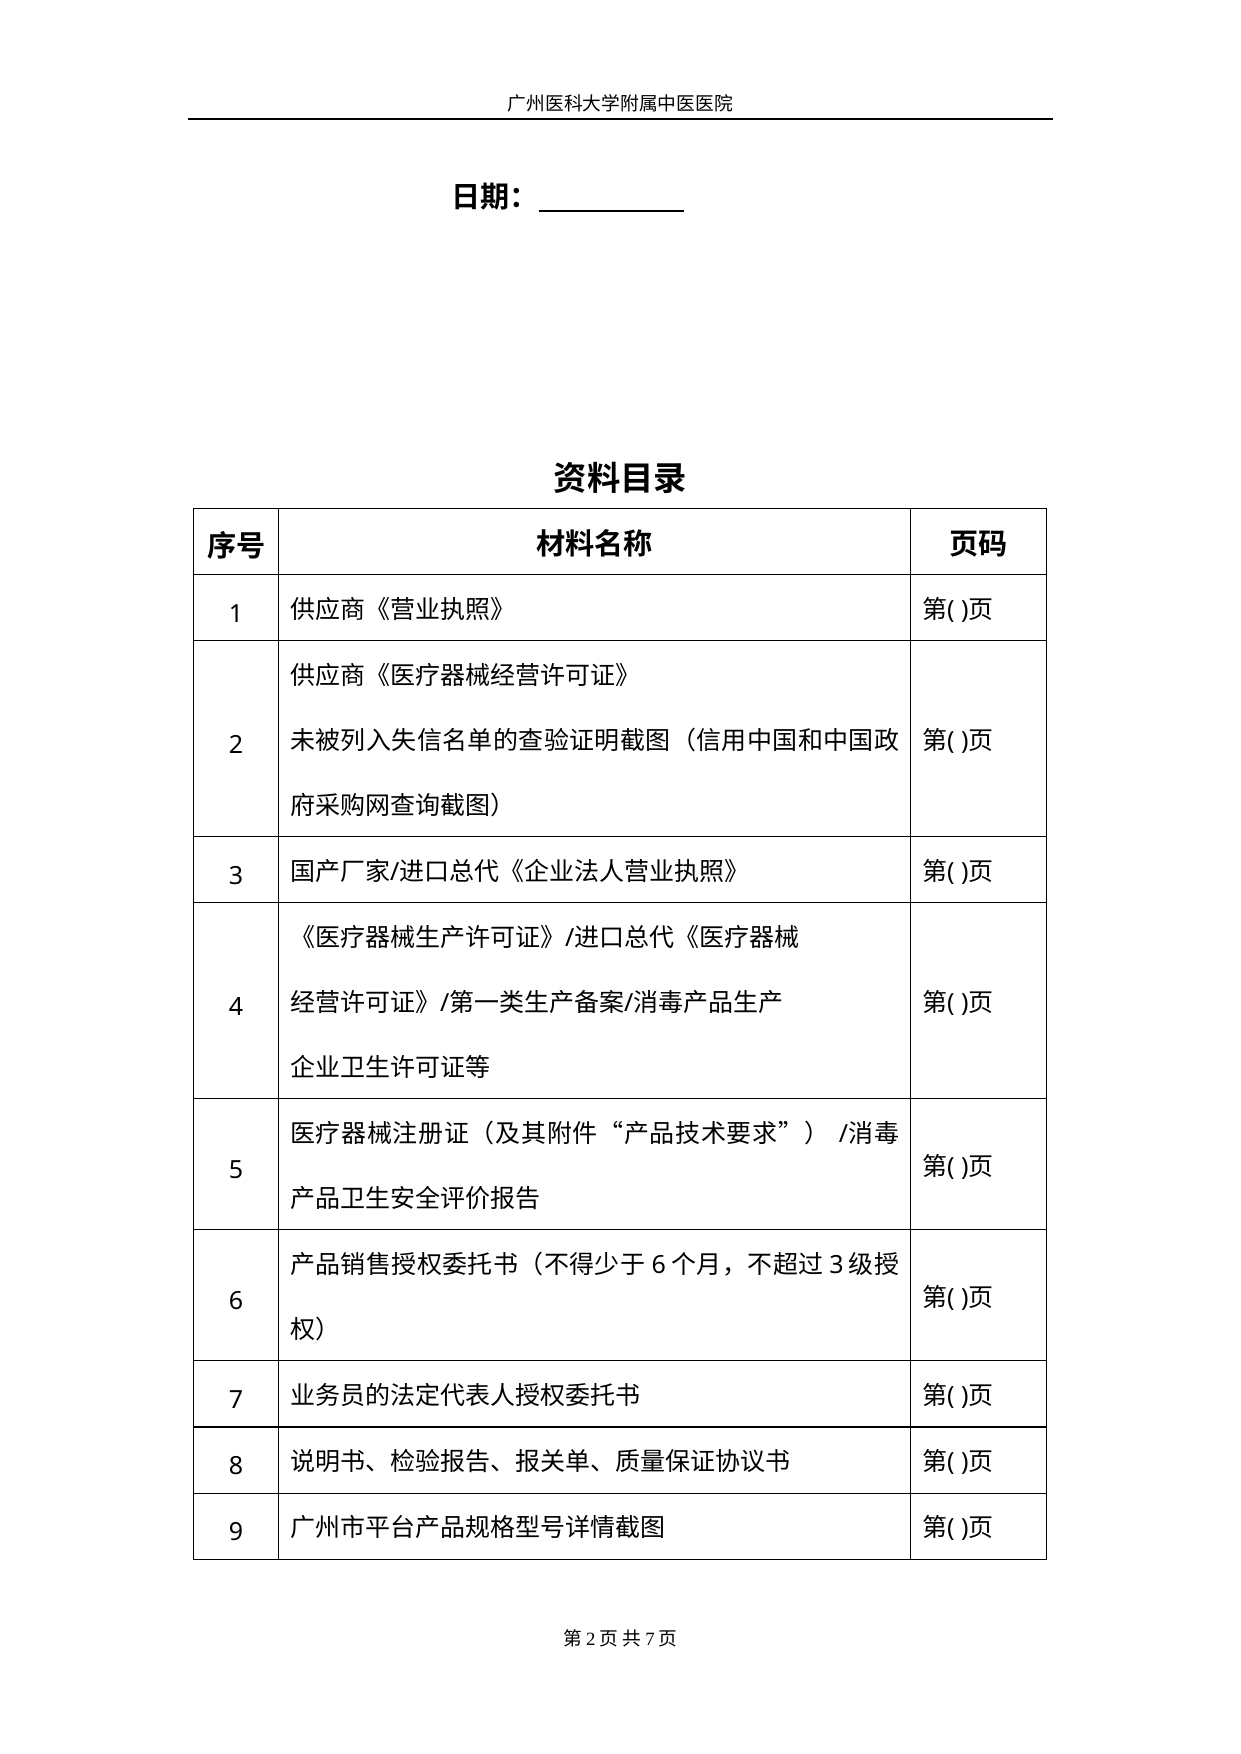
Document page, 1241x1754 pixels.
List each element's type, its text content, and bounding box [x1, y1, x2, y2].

table_cell 产品销售授权委托书（不得少于6个月，不超过3级授权） [279, 1230, 910, 1360]
table_cell 供应商《医疗器械经营许可证》 未被列入失信名单的查验证明截图（信用中国和中国政府采购网查询截图） [279, 641, 910, 836]
table_header 页码 [911, 509, 1046, 574]
table_cell 第( )页 [911, 575, 1046, 640]
table_cell 第( )页 [911, 1361, 1046, 1426]
text 资料目录 [187, 443, 1053, 508]
table_cell 《医疗器械生产许可证》/进口总代《医疗器械 经营许可证》/第一类生产备案/消毒产品生产 企业卫生许可证等 [279, 903, 910, 1098]
table_cell 1 [194, 575, 278, 640]
table_cell 6 [194, 1230, 278, 1360]
table_cell 7 [194, 1361, 278, 1426]
table_cell 供应商《营业执照》 [279, 575, 910, 640]
table_cell 国产厂家/进口总代《企业法人营业执照》 [279, 837, 910, 902]
table_cell 8 [194, 1428, 278, 1492]
text 日期： [187, 162, 1053, 227]
table_header 序号 [194, 509, 278, 574]
table_cell 9 [194, 1494, 278, 1558]
table_cell 第( )页 [911, 1099, 1046, 1229]
table_cell 广州市平台产品规格型号详情截图 [279, 1494, 910, 1558]
table_cell 第( )页 [911, 903, 1046, 1098]
table_cell 第( )页 [911, 1230, 1046, 1360]
table_cell 第( )页 [911, 837, 1046, 902]
table_cell 业务员的法定代表人授权委托书 [279, 1361, 910, 1426]
table_cell 2 [194, 641, 278, 836]
table_header 材料名称 [279, 509, 910, 574]
table_cell 第( )页 [911, 641, 1046, 836]
table_cell 第( )页 [911, 1428, 1046, 1492]
table_cell 说明书、检验报告、报关单、质量保证协议书 [279, 1428, 910, 1492]
table_cell 第( )页 [911, 1494, 1046, 1558]
table_cell 3 [194, 837, 278, 902]
table_cell 5 [194, 1099, 278, 1229]
table_cell 医疗器械注册证（及其附件“产品技术要求”） /消毒产品卫生安全评价报告 [279, 1099, 910, 1229]
table_cell 4 [194, 903, 278, 1098]
